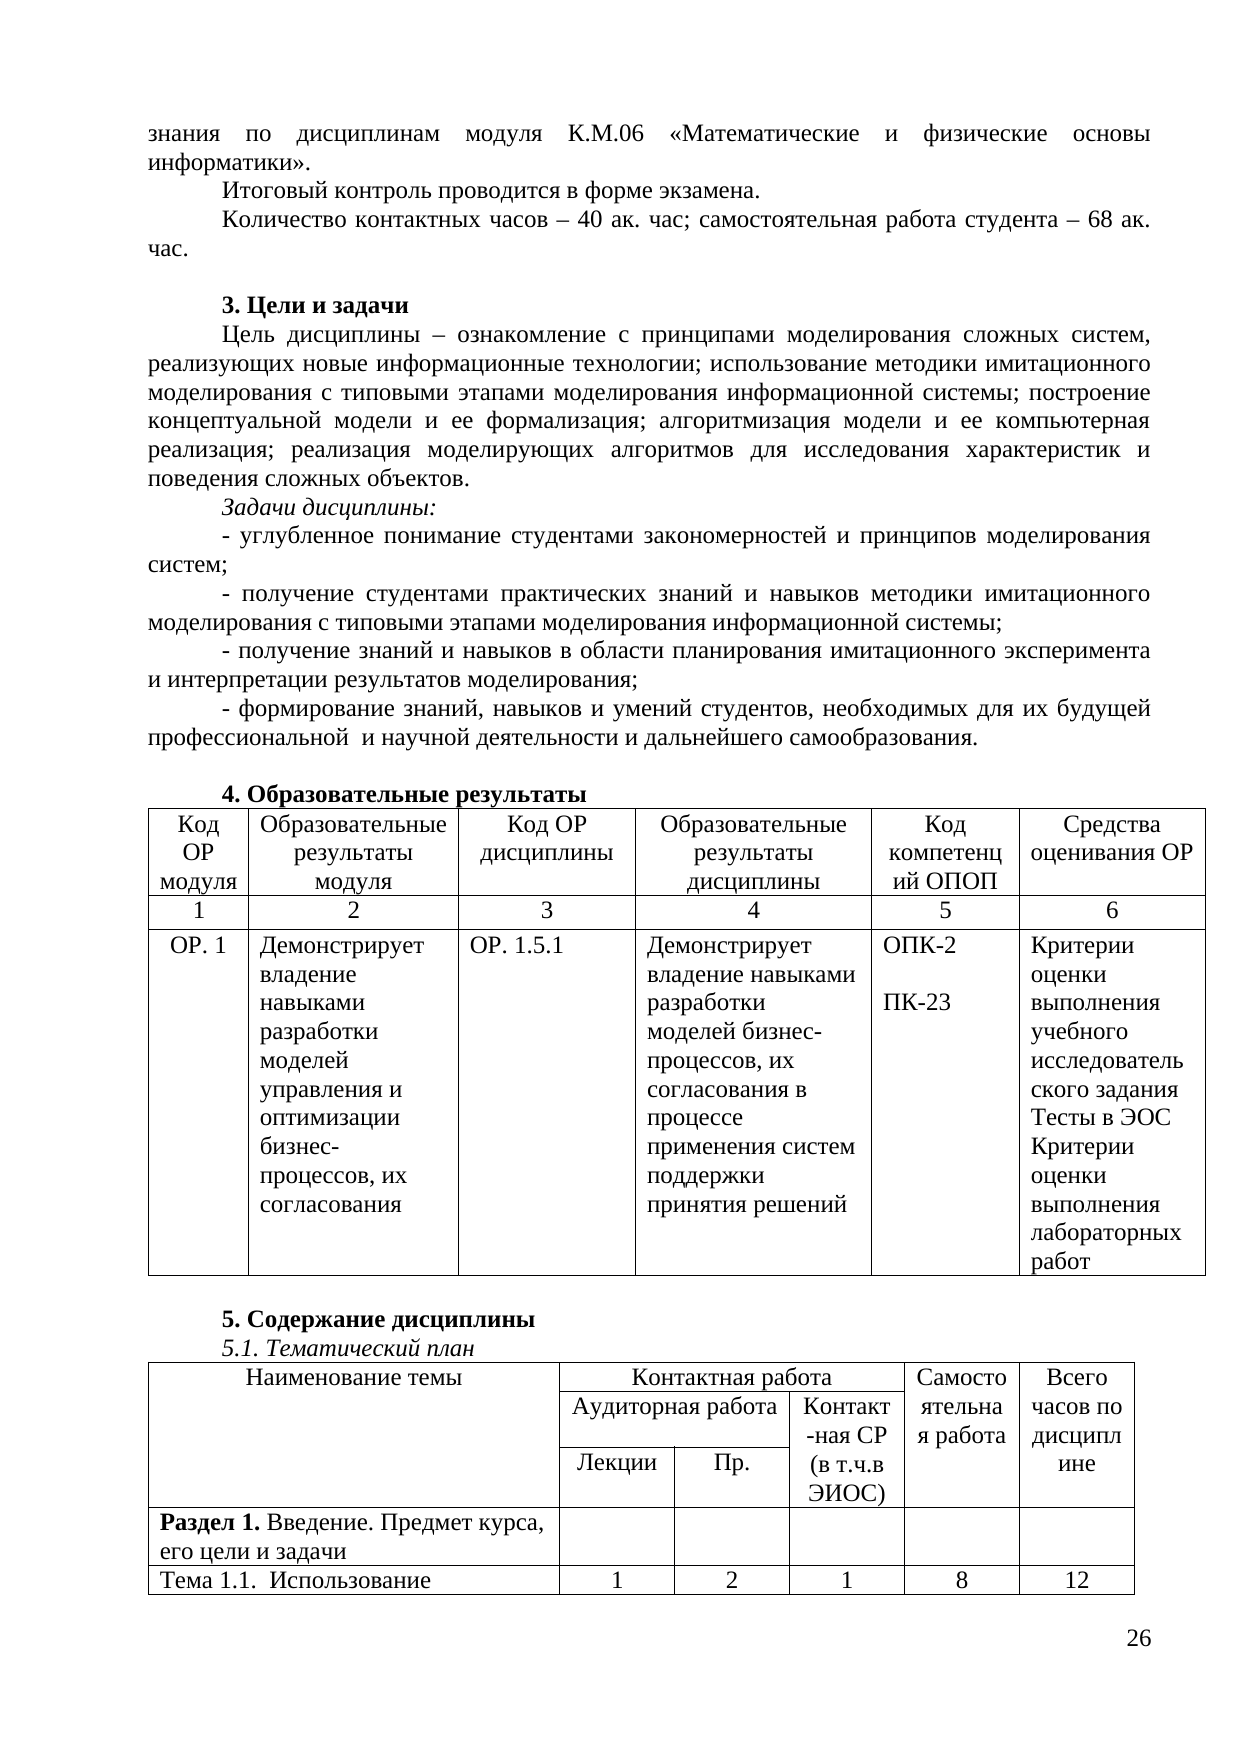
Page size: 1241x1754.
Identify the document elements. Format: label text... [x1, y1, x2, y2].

table_cell Пр. [675, 1448, 789, 1506]
table_cell 5 [872, 896, 1019, 929]
text 5. Содержание дисциплины [148, 1304, 1152, 1333]
table_cell Раздел 1. Введение. Предмет курса, его цели и задачи [149, 1508, 559, 1564]
table_cell ОПК-2 ПК-23 [872, 930, 1019, 1275]
table_cell [1020, 1508, 1134, 1564]
table_cell [560, 1508, 674, 1564]
table_cell 4 [636, 896, 871, 929]
table_header Всего часов по дисциплине [1020, 1363, 1134, 1506]
table_cell Критерии оценки выполнения учебного исследовательского задания Тесты в ЭОС Критерии оценки выполнения лабораторных работ [1020, 930, 1205, 1275]
text Цель дисциплины – ознакомление с принципами моделирования сложных систем, реализующих новые информационные технологии; использование методики имитационного моделирования с типовыми этапами моделирования информационной системы; построение концептуальной модели и ее формализация; алгоритмизация модели и ее компьютерная реализация; реализация моделирующих алгоритмов для исследования характеристик и поведения сложных объектов. [148, 319, 1152, 492]
table_cell Лекции [560, 1448, 674, 1506]
table_cell 12 [1020, 1566, 1134, 1594]
table_cell 3 [459, 896, 635, 929]
text 4. Образовательные результаты [148, 779, 1152, 808]
table_header Средства оценивания ОР [1020, 809, 1205, 895]
text Задачи дисциплины: [148, 492, 1152, 521]
text - формирование знаний, навыков и умений студентов, необходимых для их будущей профессиональной и научной деятельности и дальнейшего самообразования. [148, 693, 1152, 751]
table_header Код ОР дисциплины [459, 809, 635, 895]
text Итоговый контроль проводится в форме экзамена. [148, 176, 1152, 204]
table_cell [905, 1508, 1019, 1564]
table_cell Контакт-ная СР (в т.ч.в ЭИОС) [790, 1392, 904, 1506]
table_header Наименование темы [149, 1363, 559, 1506]
table_cell 1 [560, 1566, 674, 1594]
table_header Код ОР модуля [149, 809, 248, 895]
table_cell ОР. 1 [149, 930, 248, 1275]
table_cell 1 [790, 1566, 904, 1594]
table_cell ОР. 1.5.1 [459, 930, 635, 1275]
table_cell 2 [249, 896, 458, 929]
text - углубленное понимание студентами закономерностей и принципов моделирования систем; [148, 521, 1152, 578]
table_header Образовательные результаты дисциплины [636, 809, 871, 895]
text - получение знаний и навыков в области планирования имитационного эксперимента и интерпретации результатов моделирования; [148, 636, 1152, 693]
text 3. Цели и задачи [148, 291, 1152, 319]
table_cell 6 [1020, 896, 1205, 929]
table_header Контактная работа [560, 1363, 904, 1391]
table_cell 8 [905, 1566, 1019, 1594]
table_header Образовательные результаты модуля [249, 809, 458, 895]
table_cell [149, 1566, 559, 1594]
text Количество контактных часов – 40 ак. час; самостоятельная работа студента – 68 ак. час. [148, 204, 1152, 262]
table_header Самостоятельная работа [905, 1363, 1019, 1506]
table_cell 1 [149, 896, 248, 929]
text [148, 118, 1152, 176]
table_header Код компетенций ОПОП [872, 809, 1019, 895]
text 5.1. Тематический план [148, 1333, 1152, 1362]
text - получение студентами практических знаний и навыков методики имитационного моделирования с типовыми этапами моделирования информационной системы; [148, 578, 1152, 636]
table_cell [675, 1508, 789, 1564]
table_cell Демонстрирует владение навыками разработки моделей управления и оптимизации бизнес-процессов, их согласования [249, 930, 458, 1275]
table_cell Демонстрирует владение навыками разработки моделей бизнес-процессов, их согласования в процессе применения систем поддержки принятия решений [636, 930, 871, 1275]
table_cell [790, 1508, 904, 1564]
table_cell 2 [675, 1566, 789, 1594]
table_cell Аудиторная работа [560, 1392, 789, 1446]
